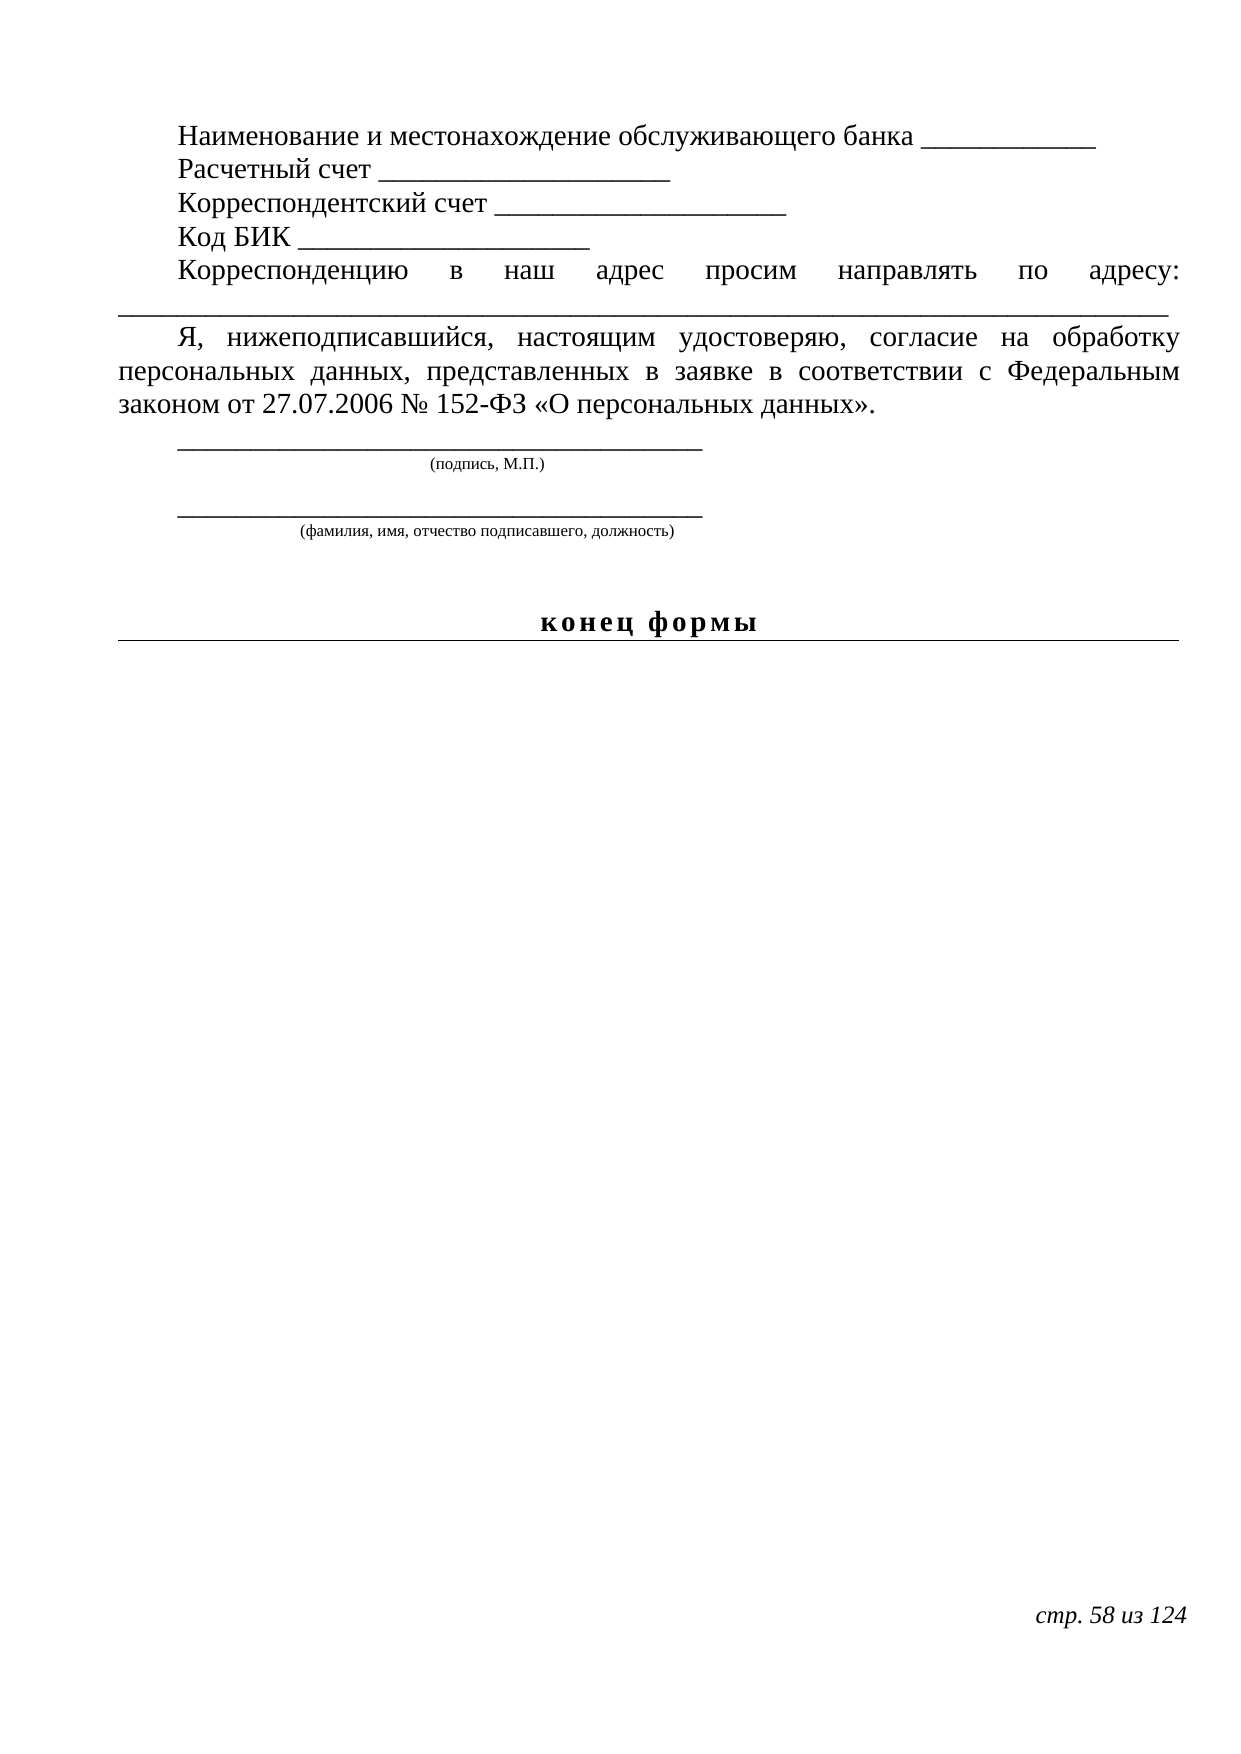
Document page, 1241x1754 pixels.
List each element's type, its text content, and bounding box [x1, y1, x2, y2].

text ____________________________________ [118, 420, 1181, 453]
text Корреспондентский счет ____________________ [118, 185, 1181, 219]
text Расчетный счет ____________________ [118, 152, 1181, 185]
text Корреспонденцию в наш адрес просим направлять по адресу: ________________________________________________________________________ [118, 252, 1181, 319]
text конец формы [118, 604, 1179, 640]
text ____________________________________ [118, 487, 1181, 521]
text (фамилия, имя, отчество подписавшего, должность) [118, 521, 797, 554]
text Наименование и местонахождение обслуживающего банка ____________ [118, 118, 1181, 152]
text Я, нижеподписавшийся, настоящим удостоверяю, согласие на обработку персональных данных, представленных в заявке в соответствии с Федеральным законом от 27.07.2006 № 152-ФЗ «О персональных данных». [118, 319, 1181, 420]
text (подпись, М.П.) [118, 453, 797, 487]
text Код БИК ____________________ [118, 219, 1181, 252]
